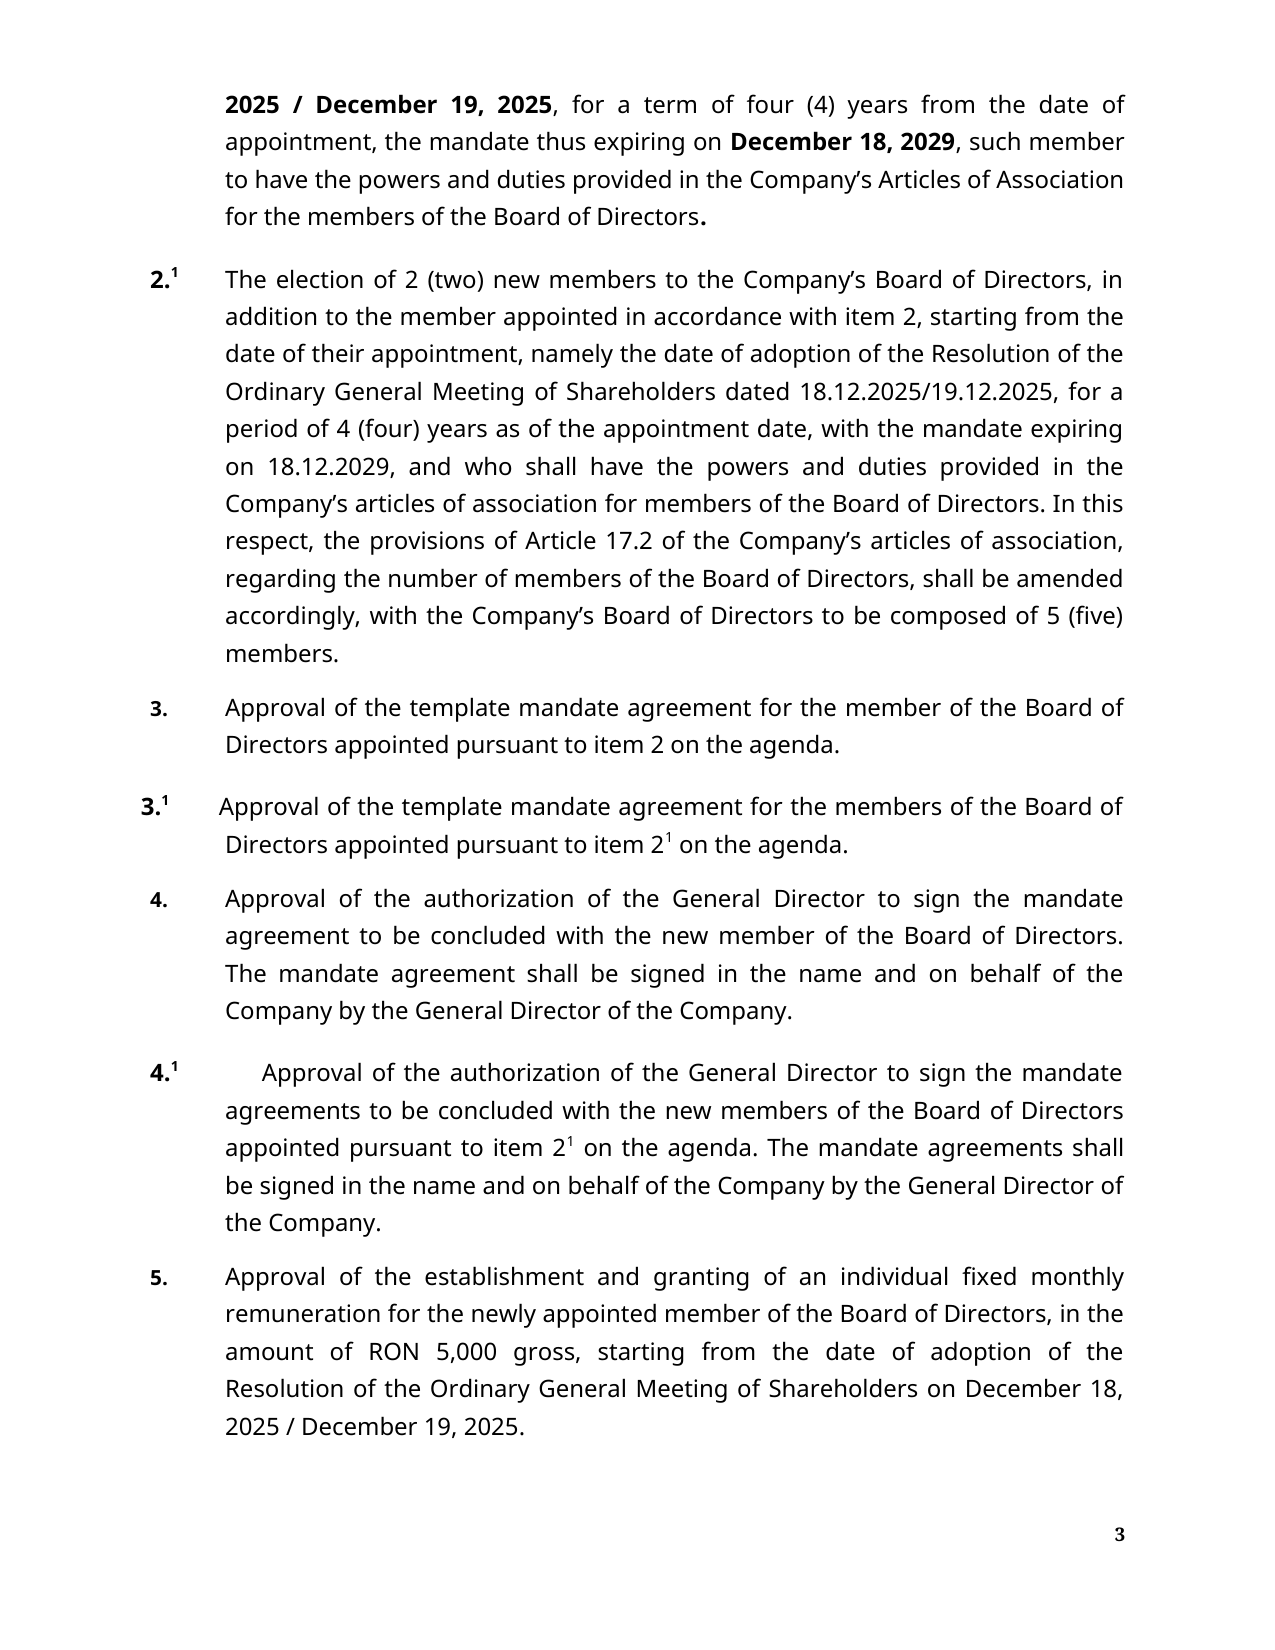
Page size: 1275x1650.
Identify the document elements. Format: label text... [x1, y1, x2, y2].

list Approval of the authorization of the General Director to sign the mandate agreement to be concluded with the new member of the Board of Directors. The mandate agreement shall be signed in the name and on behalf of the Company by the General Director of the Company. [150, 882, 1125, 1026]
text 3.1 Approval of the template mandate agreement for the members of the Board of Directors appointed pursuant to item 21 on the agenda. [141, 790, 1125, 860]
text 2.1 The election of 2 (two) new members to the Company’s Board of Directors, in addition to the member appointed in accordance with item 2, starting from the date of their appointment, namely the date of adoption of the Resolution of the Ordinary General Meeting of Shareholders dated 18.12.2025/19.12.2025, for a period of 4 (four) years as of the appointment date, with the mandate expiring on 18.12.2029, and who shall have the powers and duties provided in the Company’s articles of association for members of the Board of Directors. In this respect, the provisions of Article 17.2 of the Company’s articles of association, regarding the number of members of the Board of Directors, shall be amended accordingly, with the Company’s Board of Directors to be composed of 5 (five) members. [150, 262, 1125, 669]
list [150, 88, 1125, 233]
text 4.1 Approval of the authorization of the General Director to sign the mandate agreements to be concluded with the new members of the Board of Directors appointed pursuant to item 21 on the agenda. The mandate agreements shall be signed in the name and on behalf of the Company by the General Director of the Company. [150, 1056, 1125, 1238]
list Approval of the establishment and granting of an individual fixed monthly remuneration for the newly appointed member of the Board of Directors, in the amount of RON 5,000 gross, starting from the date of adoption of the Resolution of the Ordinary General Meeting of Shareholders on December 18, 2025 / December 19, 2025. [150, 1260, 1125, 1442]
list Approval of the template mandate agreement for the member of the Board of Directors appointed pursuant to item 2 on the agenda. [150, 690, 1125, 760]
